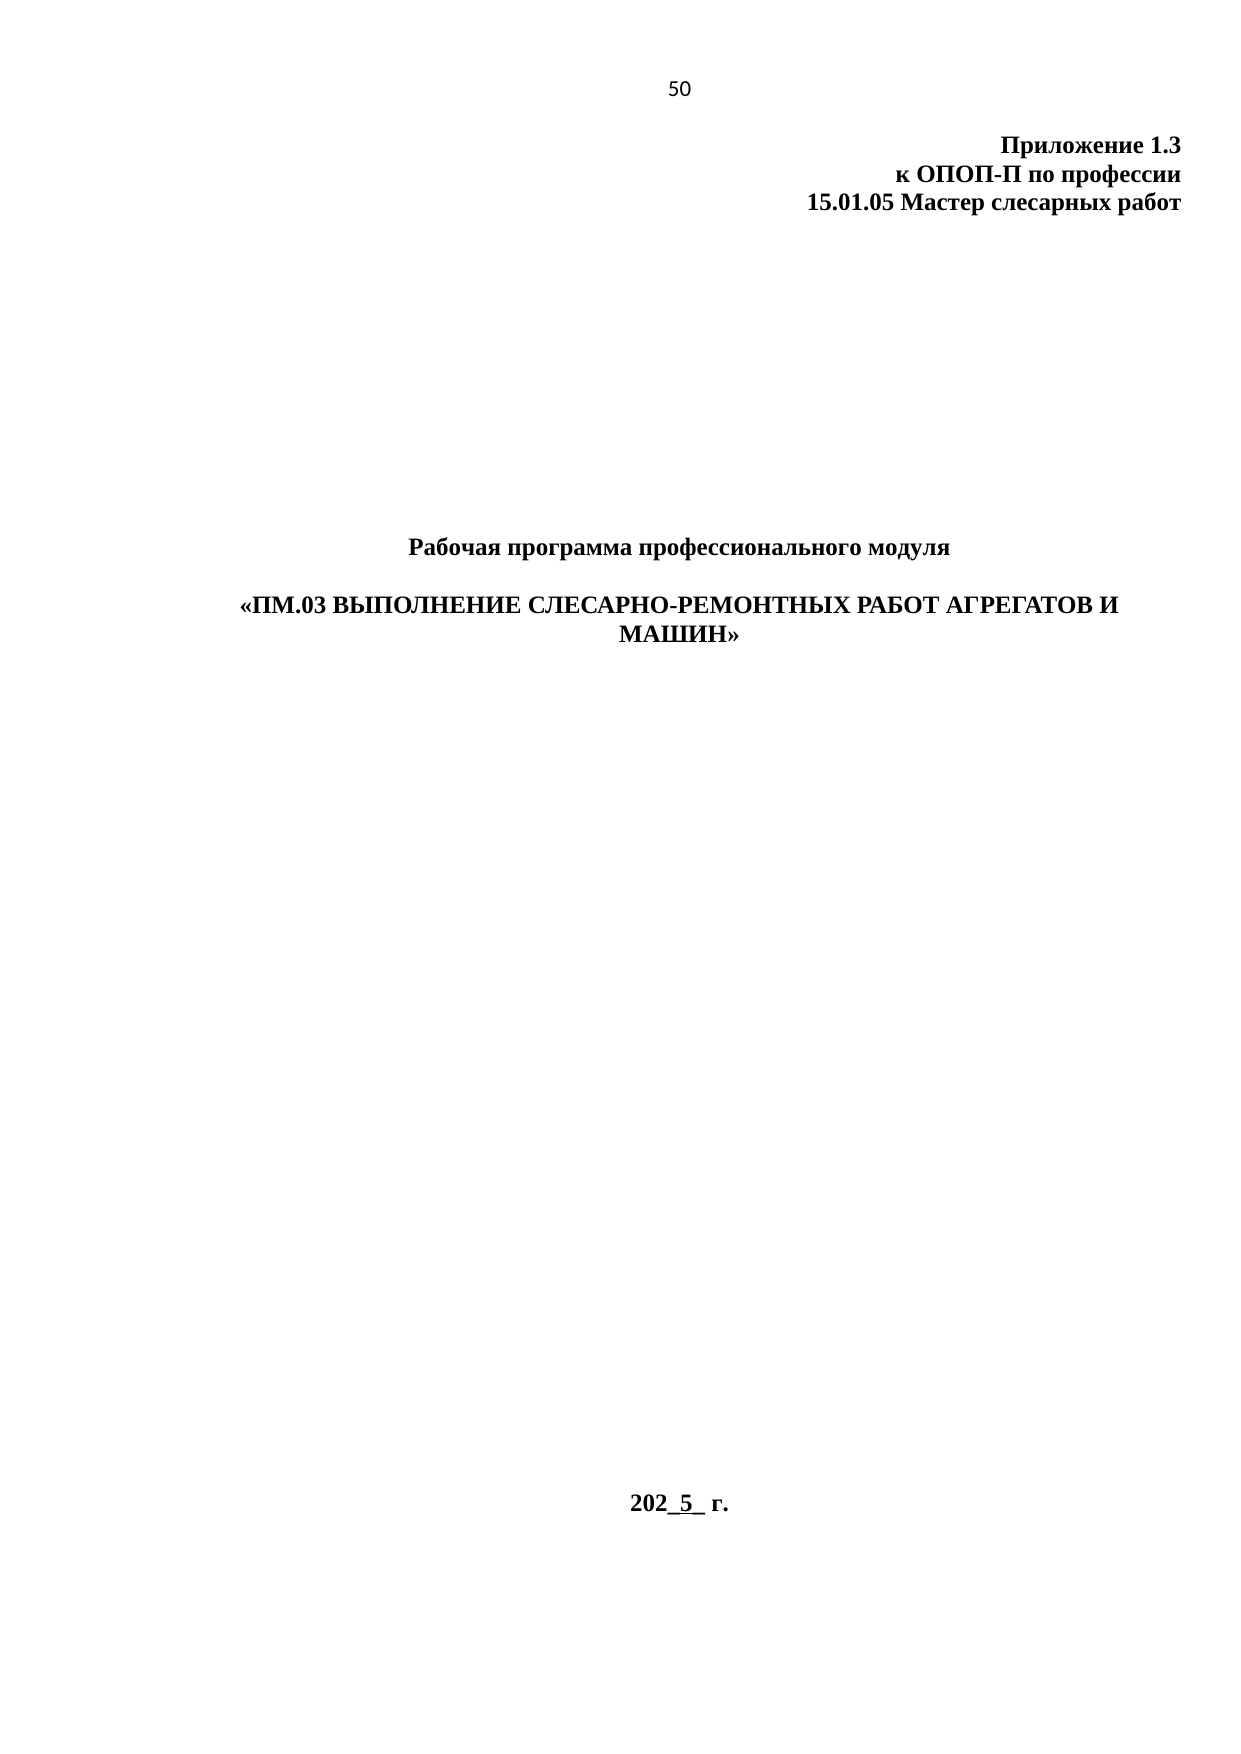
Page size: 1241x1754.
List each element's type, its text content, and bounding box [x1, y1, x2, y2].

text к ОПОП-П по профессии [177, 159, 1181, 187]
text 202_5_ г. [177, 1488, 1181, 1517]
text 15.01.05 Мастер слесарных работ [177, 187, 1181, 216]
subtitle «ПМ.03 ВЫПОЛНЕНИЕ СЛЕСАРНО-РЕМОНТНЫХ РАБОТ АГРЕГАТОВ И МАШИН» [177, 590, 1181, 648]
text Рабочая программа профессионального модуля [177, 532, 1181, 561]
text Приложение 1.3 [177, 130, 1181, 159]
